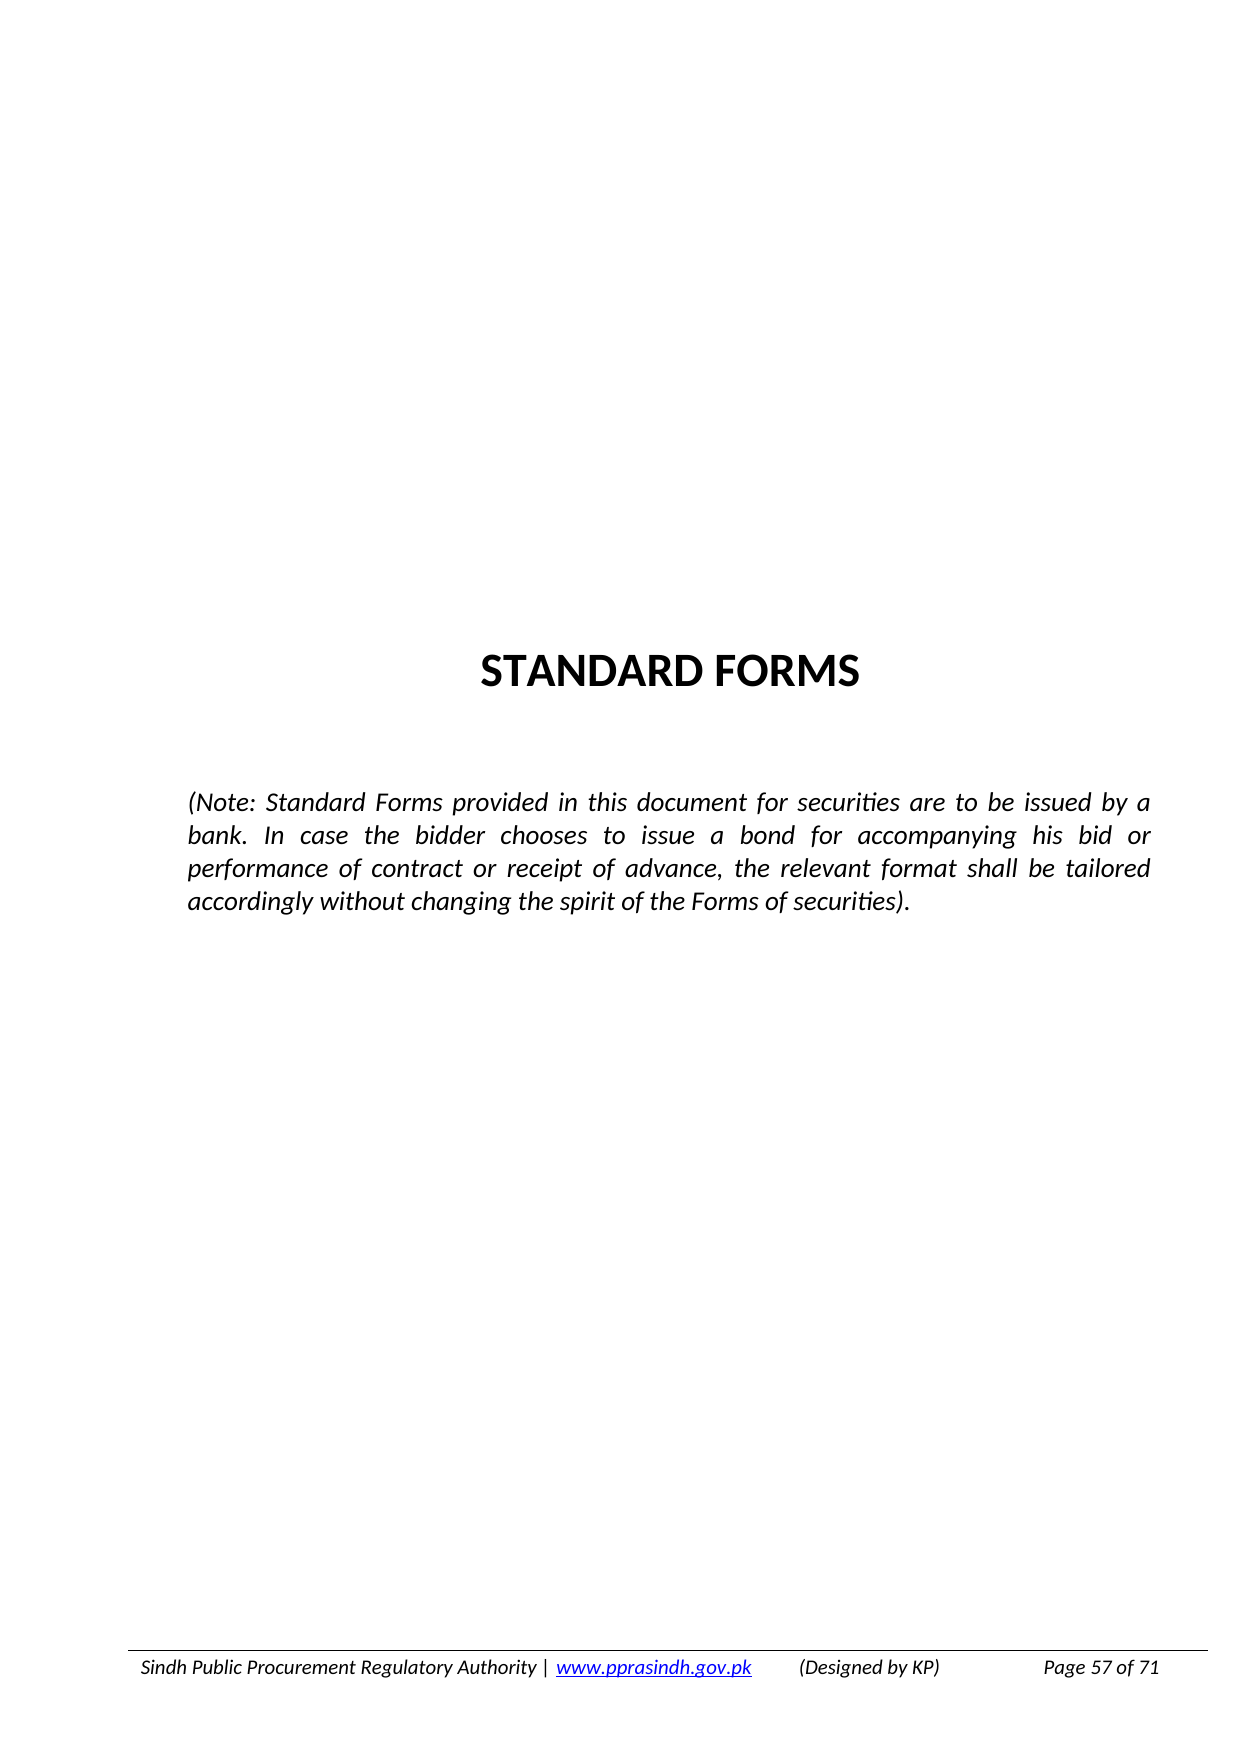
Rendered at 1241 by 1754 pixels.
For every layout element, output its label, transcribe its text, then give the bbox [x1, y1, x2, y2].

text STANDARD FORMS [187, 639, 1153, 698]
text (Note: Standard Forms provided in this document for securities are to be issued by a bank. In case the bidder chooses to issue a bond for accompanying his bid or performance of contract or receipt of advance, the relevant format shall be tailored accordingly without changing the spirit of the Forms of securities). [187, 785, 1153, 917]
